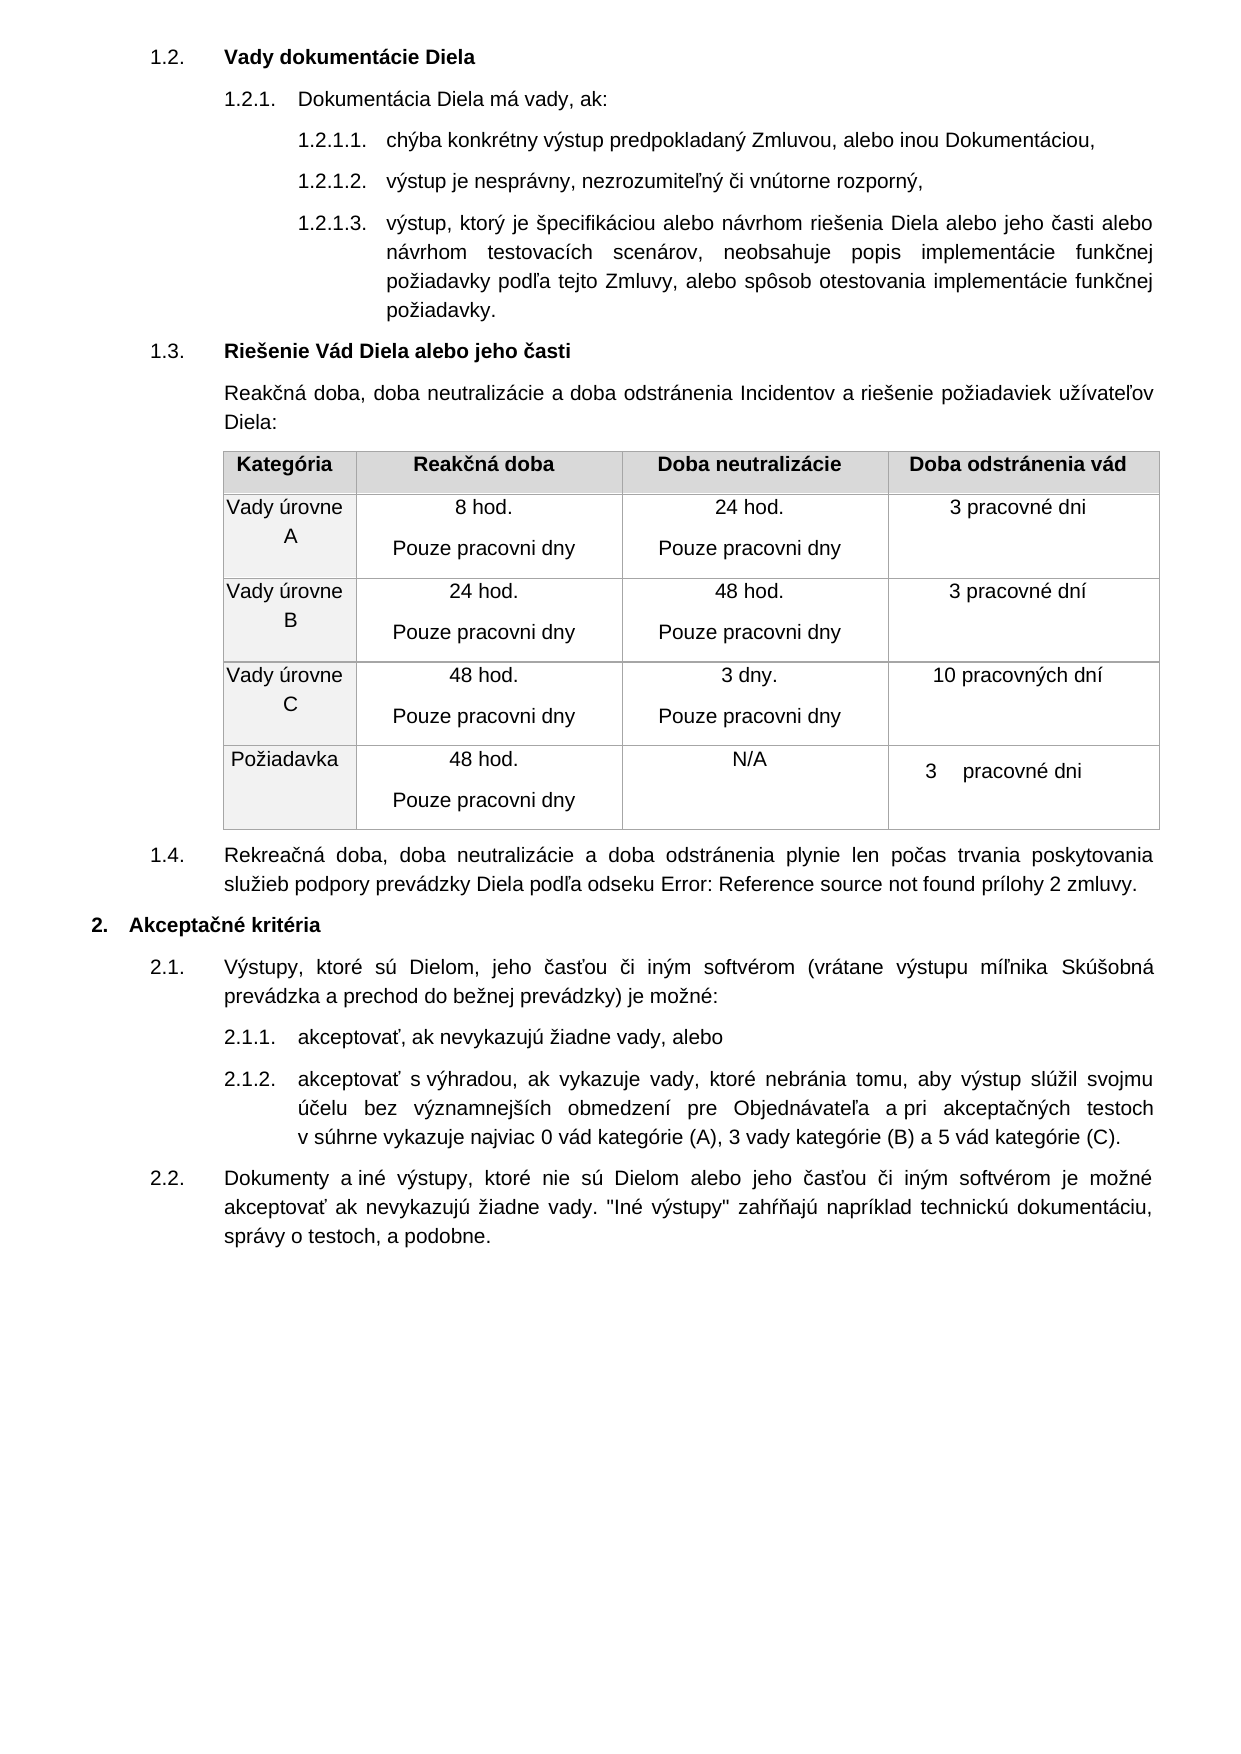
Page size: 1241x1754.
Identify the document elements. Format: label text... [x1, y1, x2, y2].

table_cell 24 hod. Pouze pracovni dny [623, 495, 888, 577]
table_cell Vady úrovne B [224, 579, 356, 661]
list akceptovať, ak nevykazujú žiadne vady, alebo [224, 1025, 1154, 1049]
table_cell 48 hod. Pouze pracovni dny [623, 579, 888, 661]
table_cell 3 pracovné dní [889, 579, 1159, 661]
table_header Doba odstránenia vád [889, 452, 1159, 493]
table_header Doba neutralizácie [623, 452, 888, 493]
table_cell 48 hod. Pouze pracovni dny [357, 746, 622, 829]
table_cell N/A [623, 746, 888, 829]
list Akceptačné kritéria [91, 913, 1154, 937]
table_cell 48 hod. Pouze pracovni dny [357, 663, 622, 745]
list výstup je nesprávny, nezrozumiteľný či vnútorne rozporný, [298, 169, 1154, 193]
table_cell pracovné dni [889, 746, 1159, 829]
list chýba konkrétny výstup predpokladaný Zmluvou, alebo inou Dokumentáciou, [298, 128, 1154, 152]
table_cell 3 dny. Pouze pracovni dny [623, 663, 888, 745]
list Vady dokumentácie Diela [150, 45, 1154, 69]
list Dokumentácia Diela má vady, ak: [224, 86, 1154, 110]
table_cell 3 pracovné dni [889, 495, 1159, 577]
text Reakčná doba, doba neutralizácie a doba odstránenia Incidentov a riešenie požiadaviek užívateľov Diela: [224, 381, 1154, 433]
table_cell Vady úrovne C [224, 663, 356, 745]
table_cell 24 hod. Pouze pracovni dny [357, 579, 622, 661]
table_cell Vady úrovne A [224, 495, 356, 577]
list výstup, ktorý je špecifikáciou alebo návrhom riešenia Diela alebo jeho časti alebo návrhom testovacích scenárov, neobsahuje popis implementácie funkčnej požiadavky podľa tejto Zmluvy, alebo spôsob otestovania implementácie funkčnej požiadavky. [298, 211, 1154, 322]
table_header Kategória [224, 452, 356, 493]
list akceptovať s výhradou, ak vykazuje vady, ktoré nebránia tomu, aby výstup slúžil svojmu účelu bez významnejších obmedzení pre Objednávateľa a pri akceptačných testoch v súhrne vykazuje najviac 0 vád kategórie (A), 3 vady kategórie (B) a 5 vád kategórie (C). [224, 1067, 1154, 1148]
list Riešenie Vád Diela alebo jeho časti [150, 339, 1154, 363]
table_header Reakčná doba [357, 452, 622, 493]
list Dokumenty a iné výstupy, ktoré nie sú Dielom alebo jeho časťou či iným softvérom je možné akceptovať ak nevykazujú žiadne vady. "Iné výstupy" zahŕňajú napríklad technickú dokumentáciu, správy o testoch, a podobne. [150, 1166, 1154, 1248]
list Výstupy, ktoré sú Dielom, jeho časťou či iným softvérom (vrátane výstupu míľnika Skúšobná prevádzka a prechod do bežnej prevádzky) je možné: [150, 955, 1154, 1008]
table_cell Požiadavka [224, 746, 356, 829]
table_cell 8 hod. Pouze pracovni dny [357, 495, 622, 577]
table_cell 10 pracovných dní [889, 663, 1159, 745]
